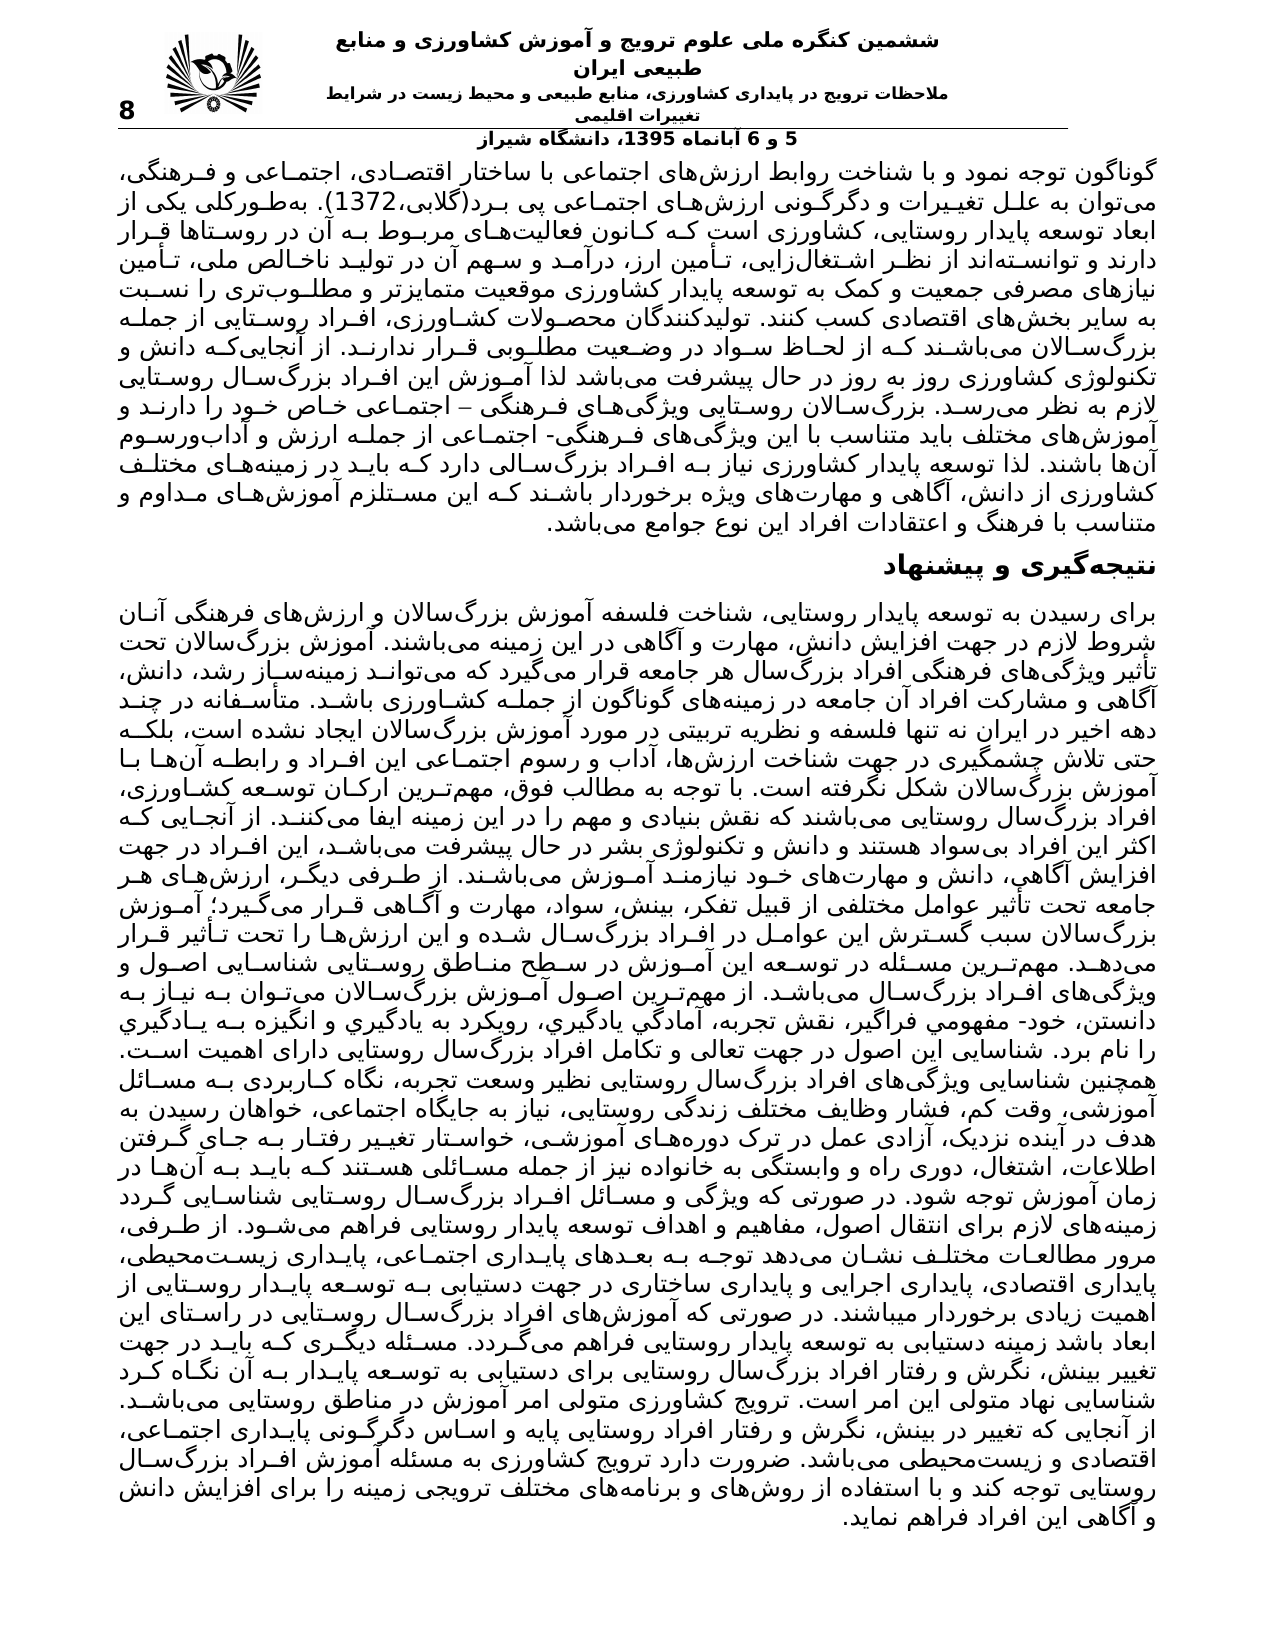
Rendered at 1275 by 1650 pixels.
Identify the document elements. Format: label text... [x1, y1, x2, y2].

text برای رسیدن به توسعه پایدار روستایی، شناخت فلسفه آموزش بزرگ‌سالان و ارزش‌های فرهنگی آنان شروط لازم در جهت افزایش دانش، مهارت و آگاهی در این زمینه می‌باشند. آموزش بزرگ‌سالان تحت تأثیر ویژگی‌های فرهنگی افراد بزرگ‌سال هر جامعه قرار می‌گیرد که می‌تواند زمینه‌ساز رشد، دانش، آگاهی و مشارکت افراد آن جامعه در زمینه‌های گوناگون از جمله کشاورزی باشد. متأسفانه در چند دهه اخیر در ایران نه‌ تنها فلسفه و نظریه تربیتی در مورد آموزش بزرگ‌سالان ایجاد نشده است، بلکه حتی تلاش چشمگیری در جهت شناخت ارزش‌ها، آداب ‌و رسوم اجتماعی این افراد و رابطه آن‌ها با آموزش بزرگ‌سالان شکل نگرفته است. با توجه به مطالب فوق، مهم‌ترین ارکان توسعه کشاورزی، افراد بزرگ‌سال روستایی می‌باشند که نقش بنیادی و مهم را در این زمینه ایفا می‌کنند. از آنجایی ‌که اکثر این افراد بی‌سواد هستند و دانش و تکنولوژی بشر در حال پیشرفت می‌باشد، این افراد در جهت افزایش آگاهی، دانش و مهارت‌های خود نیازمند آموزش می‌باشند. از طرفی دیگر، ارزش‌های هر جامعه تحت تأثیر عوامل مختلفی از قبیل تفکر، بینش، سواد، مهارت و آگاهی قرار می‌گیرد؛ آموزش بزرگ‌سالان سبب گسترش این عوامل در افراد بزرگ‌سال شده و این ارزش‌ها را تحت تأثیر قرار می‌دهد. مهم‌ترین مسئله در توسعه این آموزش در سطح مناطق روستایی شناسایی اصول و ویژگی‌های افراد بزرگ‌سال می‌باشد. از مهم‌ترین اصول آموزش بزرگ‌سالان می‌توان به نياز به دانستن، خود- مفهومي فراگير، نقش تجربه، آمادگي يادگيري، رويكرد به يادگيري و انگيزه به يادگيري را نام برد. شناسایی این اصول در جهت تعالی و تکامل افراد بزرگ‌سال روستایی دارای اهمیت است. همچنین شناسایی ویژگی‌های افراد بزرگ‌سال روستایی نظیر وسعت تجربه، نگاه کاربردی به مسائل آموزشی، وقت کم، فشار وظایف مختلف زندگی روستایی، نیاز به جایگاه اجتماعی، خواهان رسیدن به هدف در آینده نزدیک، آزادی عمل در ترک دوره‌های آموزشی، خواستار تغییر رفتار به جای گرفتن اطلاعات، اشتغال، دوری راه و وابستگی به خانواده نیز از جمله مسائلی هستند که باید به آن‌ها در زمان آموزش توجه شود. در صورتی که ویژگی و مسائل افراد بزرگ‌سال روستایی شناسایی گردد زمینه‌های لازم برای انتقال اصول، مفاهیم و اهداف توسعه پایدار روستایی فراهم می‌شود. از طرفی، مرور مطالعات مختلف نشان می‌دهد توجه به بعدهای پایداری اجتماعی، پایداری زیست‌محیطی، پایداری اقتصادی، پایداری اجرایی و پایداری ساختاری در جهت دستیابی به توسعه پایدار روستایی از اهمیت زیادی برخوردار میباشند. در صورتی که آموزش‌های افراد بزرگ‌سال روستایی در راستای این ابعاد باشد زمینه دستیابی به توسعه پایدار روستایی فراهم می‌گردد. مسئله دیگری که باید در جهت تغییر بینش، نگرش و رفتار افراد بزرگ‌سال روستایی برای دستیابی به توسعه پایدار به آن نگاه کرد شناسایی نهاد متولی این امر است. ترویج کشاورزی متولی امر آموزش در مناطق روستایی می‌باشد. از آنجایی که تغییر در بینش، نگرش و رفتار افراد روستایی پایه و اساس دگرگونی پایداری اجتماعی، اقتصادی و زیست‌محیطی می‌باشد. ضرورت دارد ترویج کشاورزی به مسئله آموزش افراد بزرگ‌سال روستایی توجه کند و با استفاده از روش‌های و برنامه‌های مختلف ترویجی زمینه را برای افزایش دانش و آگاهی این افراد فراهم نماید. [118, 598, 1157, 1532]
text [118, 158, 1157, 537]
picture [164, 32, 263, 114]
text نتیجه‌گیری و پیشنهاد [118, 549, 1157, 581]
